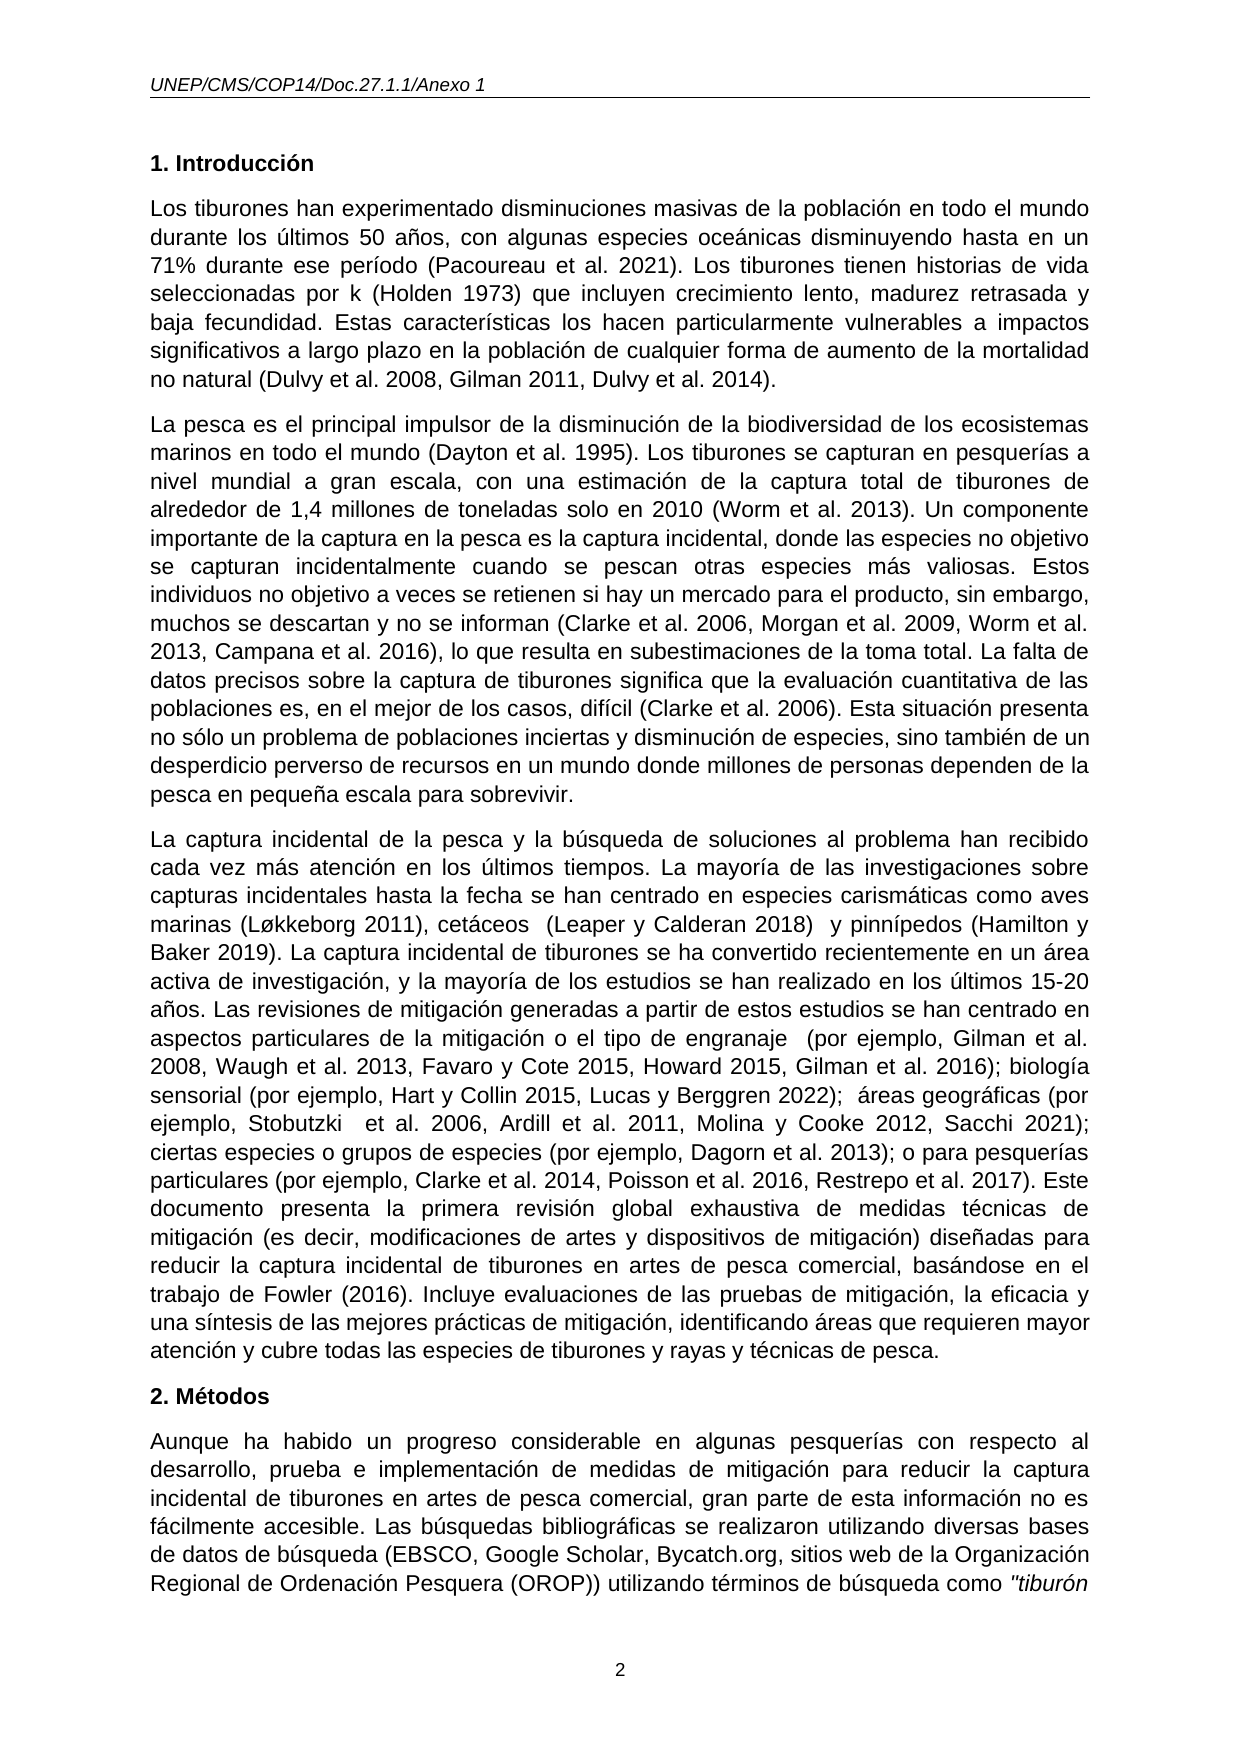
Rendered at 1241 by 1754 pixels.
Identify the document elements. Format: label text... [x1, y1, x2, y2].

text 2. Métodos [150, 1383, 1090, 1409]
text La pesca es el principal impulsor de la disminución de la biodiversidad de los ecosistemas marinos en todo el mundo (Dayton et al. 1995). Los tiburones se capturan en pesquerías a nivel mundial a gran escala, con una estimación de la captura total de tiburones de alrededor de 1,4 millones de toneladas solo en 2010 (Worm et al. 2013). Un componente importante de la captura en la pesca es la captura incidental, donde las especies no objetivo se capturan incidentalmente cuando se pescan otras especies más valiosas. Estos individuos no objetivo a veces se retienen si hay un mercado para el producto, sin embargo, muchos se descartan y no se informan (Clarke et al. 2006, Morgan et al. 2009, Worm et al. 2013, Campana et al. 2016), lo que resulta en subestimaciones de la toma total. La falta de datos precisos sobre la captura de tiburones significa que la evaluación cuantitativa de las poblaciones es, en el mejor de los casos, difícil (Clarke et al. 2006). Esta situación presenta no sólo un problema de poblaciones inciertas y disminución de especies, sino también de un desperdicio perverso de recursos en un mundo donde millones de personas dependen de la pesca en pequeña escala para sobrevivir. [150, 411, 1090, 807]
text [150, 1428, 1090, 1596]
text Los tiburones han experimentado disminuciones masivas de la población en todo el mundo durante los últimos 50 años, con algunas especies oceánicas disminuyendo hasta en un 71% durante ese período (Pacoureau et al. 2021). Los tiburones tienen historias de vida seleccionadas por k (Holden 1973) que incluyen crecimiento lento, madurez retrasada y baja fecundidad. Estas características los hacen particularmente vulnerables a impactos significativos a largo plazo en la población de cualquier forma de aumento de la mortalidad no natural (Dulvy et al. 2008, Gilman 2011, Dulvy et al. 2014). [150, 195, 1090, 392]
text La captura incidental de la pesca y la búsqueda de soluciones al problema han recibido cada vez más atención en los últimos tiempos. La mayoría de las investigaciones sobre capturas incidentales hasta la fecha se han centrado en especies carismáticas como aves marinas (Løkkeborg 2011), cetáceos (Leaper y Calderan 2018) y pinnípedos (Hamilton y Baker 2019). La captura incidental de tiburones se ha convertido recientemente en un área activa de investigación, y la mayoría de los estudios se han realizado en los últimos 15-20 años. Las revisiones de mitigación generadas a partir de estos estudios se han centrado en aspectos particulares de la mitigación o el tipo de engranaje (por ejemplo, Gilman et al. 2008, Waugh et al. 2013, Favaro y Cote 2015, Howard 2015, Gilman et al. 2016); biología sensorial (por ejemplo, Hart y Collin 2015, Lucas y Berggren 2022); áreas geográficas (por ejemplo, Stobutzki et al. 2006, Ardill et al. 2011, Molina y Cooke 2012, Sacchi 2021); ciertas especies o grupos de especies (por ejemplo, Dagorn et al. 2013); o para pesquerías particulares (por ejemplo, Clarke et al. 2014, Poisson et al. 2016, Restrepo et al. 2017). Este documento presenta la primera revisión global exhaustiva de medidas técnicas de mitigación (es decir, modificaciones de artes y dispositivos de mitigación) diseñadas para reducir la captura incidental de tiburones en artes de pesca comercial, basándose en el trabajo de Fowler (2016). Incluye evaluaciones de las pruebas de mitigación, la eficacia y una síntesis de las mejores prácticas de mitigación, identificando áreas que requieren mayor atención y cubre todas las especies de tiburones y rayas y técnicas de pesca. [150, 826, 1090, 1364]
text 1. Introducción [150, 150, 1090, 176]
